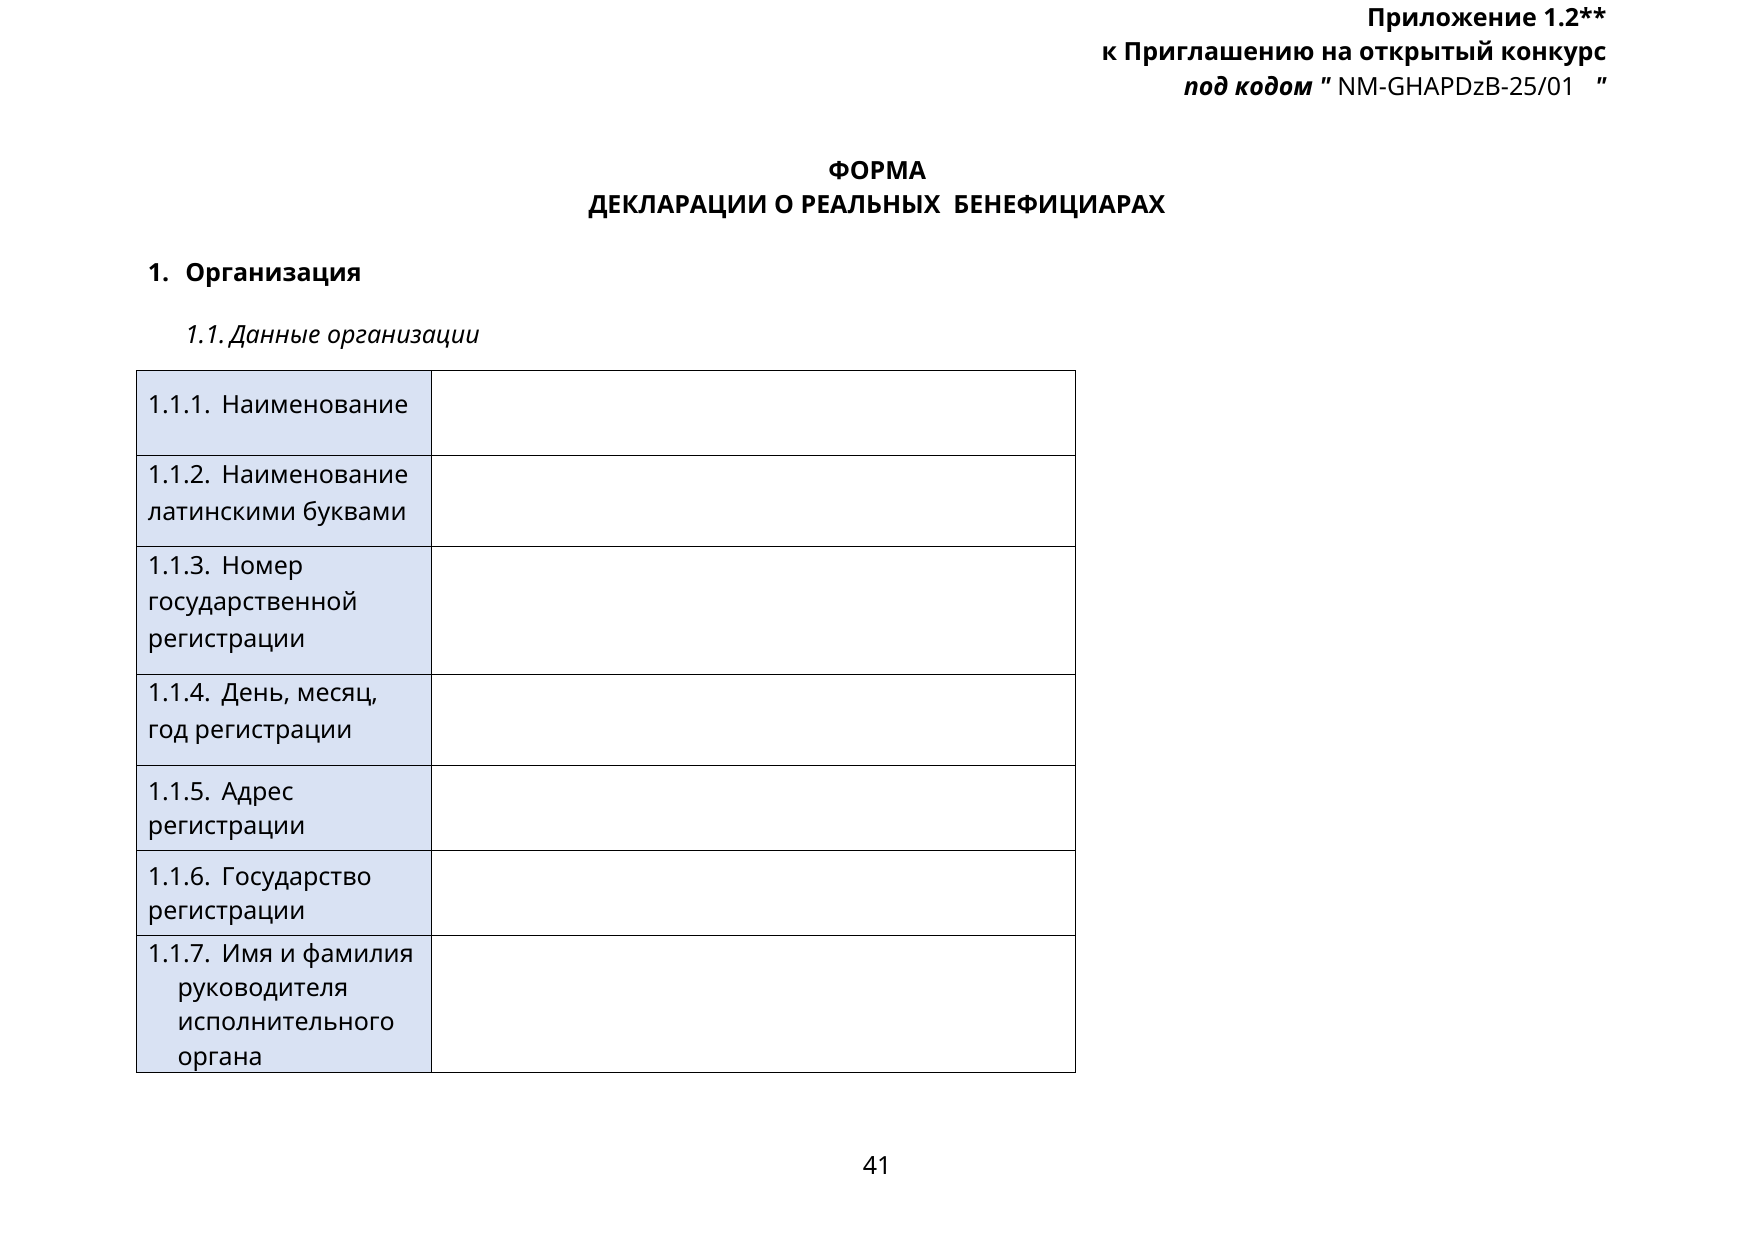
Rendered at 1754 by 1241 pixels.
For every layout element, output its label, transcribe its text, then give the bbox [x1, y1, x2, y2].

table_cell [432, 456, 1075, 546]
table_cell [432, 851, 1075, 935]
table_header [432, 371, 1075, 455]
list Данные организации [185, 317, 1606, 351]
table_cell [432, 675, 1075, 765]
table_cell [432, 766, 1075, 850]
table_cell День, месяц, год регистрации [137, 675, 431, 765]
table_cell Имя и фамилия руководителя исполнительного органа [137, 936, 431, 1072]
table_cell Государство регистрации [137, 851, 431, 935]
table_cell [432, 936, 1075, 1072]
subtitle под кодом " NM-GHAPDzB-25/01 " [148, 68, 1606, 102]
text ФОРМА [148, 153, 1606, 187]
table_header Наименование [137, 371, 431, 455]
table_cell Адрес регистрации [137, 766, 431, 850]
table_cell Наименование латинскими буквами [137, 456, 431, 546]
table_cell [432, 547, 1075, 674]
table_cell Номер государственной регистрации [137, 547, 431, 674]
text к Приглашению на открытый конкурс [148, 34, 1606, 68]
text Приложение 1.2** [148, 0, 1606, 34]
text ДЕКЛАРАЦИИ О РЕАЛЬНЫХ БЕНЕФИЦИАРАХ [148, 187, 1606, 221]
list Организация [148, 255, 1606, 289]
